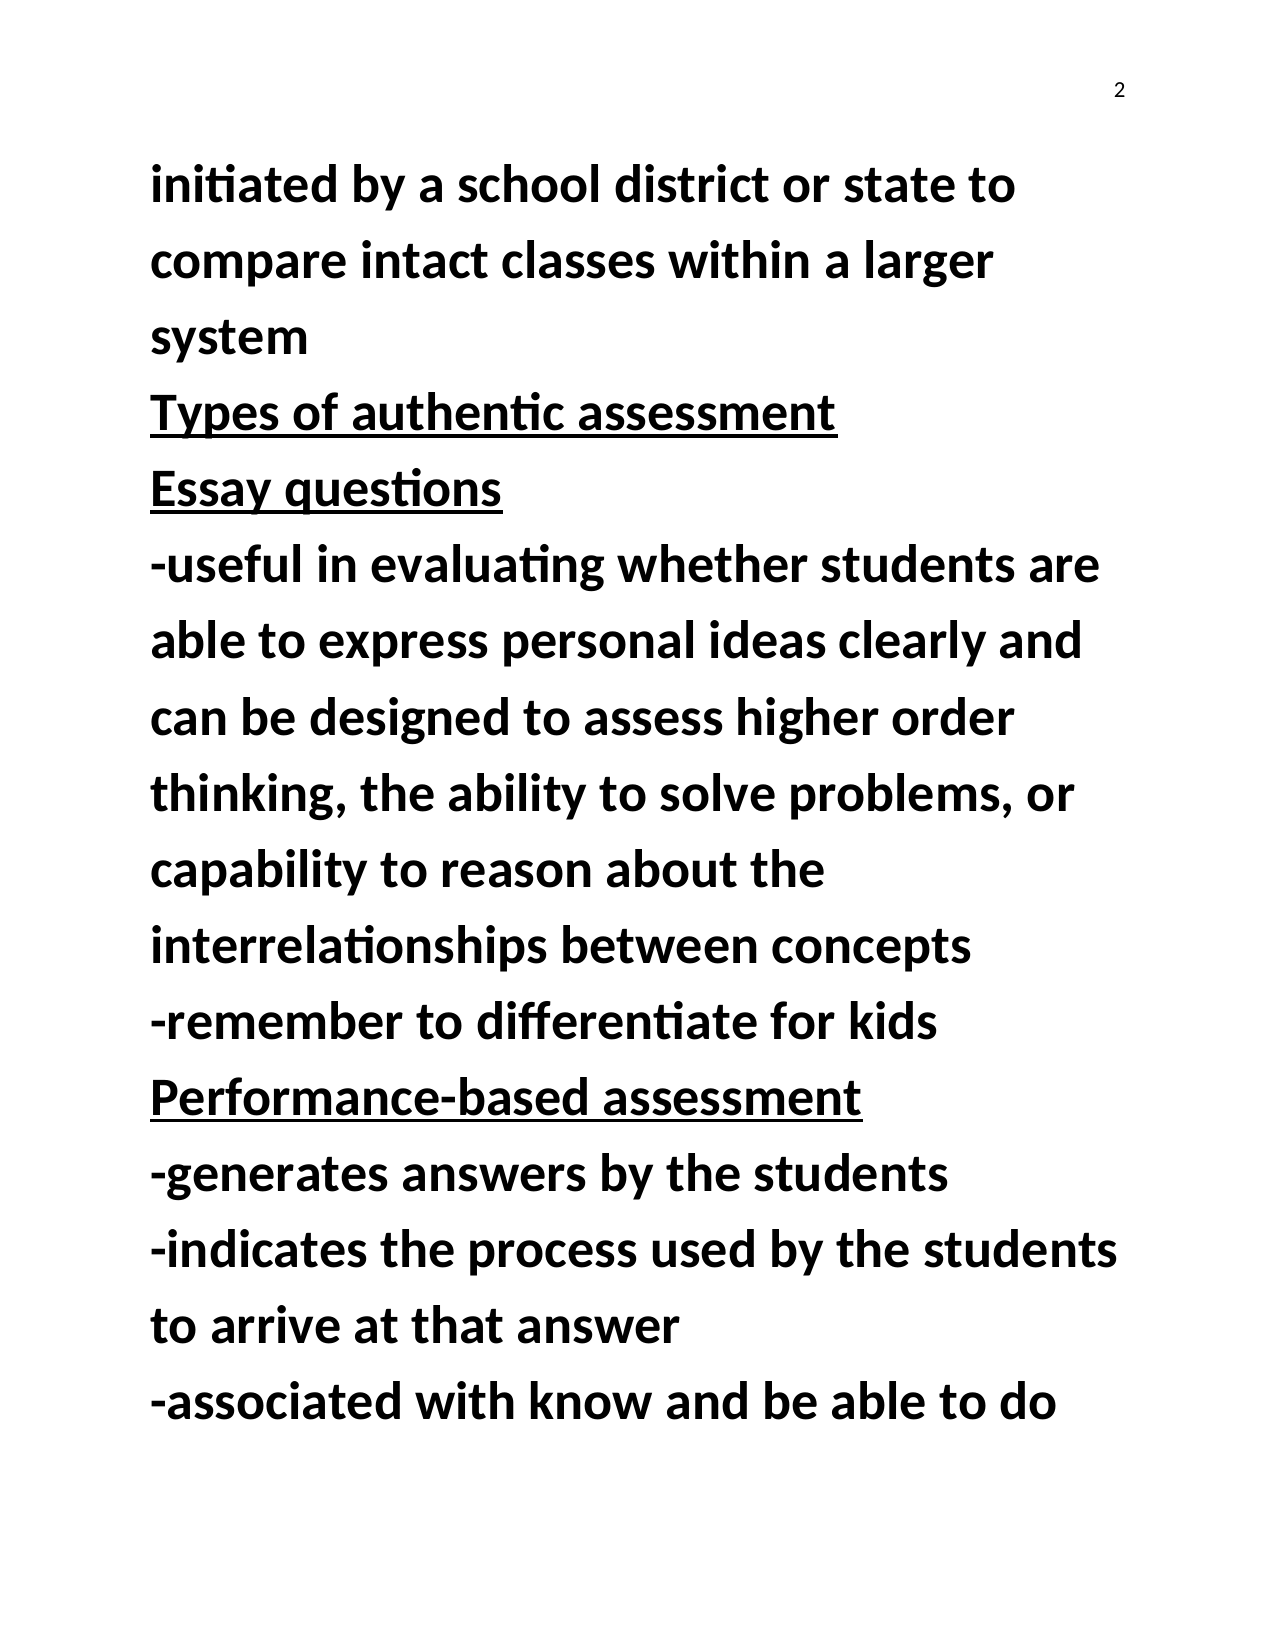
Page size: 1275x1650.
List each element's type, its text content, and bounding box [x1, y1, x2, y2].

text -indicates the process used by the students to arrive at that answer [150, 1214, 1125, 1357]
text Essay questions [150, 454, 1125, 520]
text Types of authentic assessment [150, 378, 1125, 444]
text -generates answers by the students [150, 1138, 1125, 1205]
text -remember to differentiate for kids [150, 986, 1125, 1053]
text -useful in evaluating whether students are able to express personal ideas clearly and can be designed to assess higher order thinking, the ability to solve problems, or capability to reason about the interrelationships between concepts [150, 530, 1125, 977]
text Performance-based assessment [150, 1062, 1125, 1129]
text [150, 150, 1125, 368]
text -associated with know and be able to do [150, 1367, 1125, 1433]
